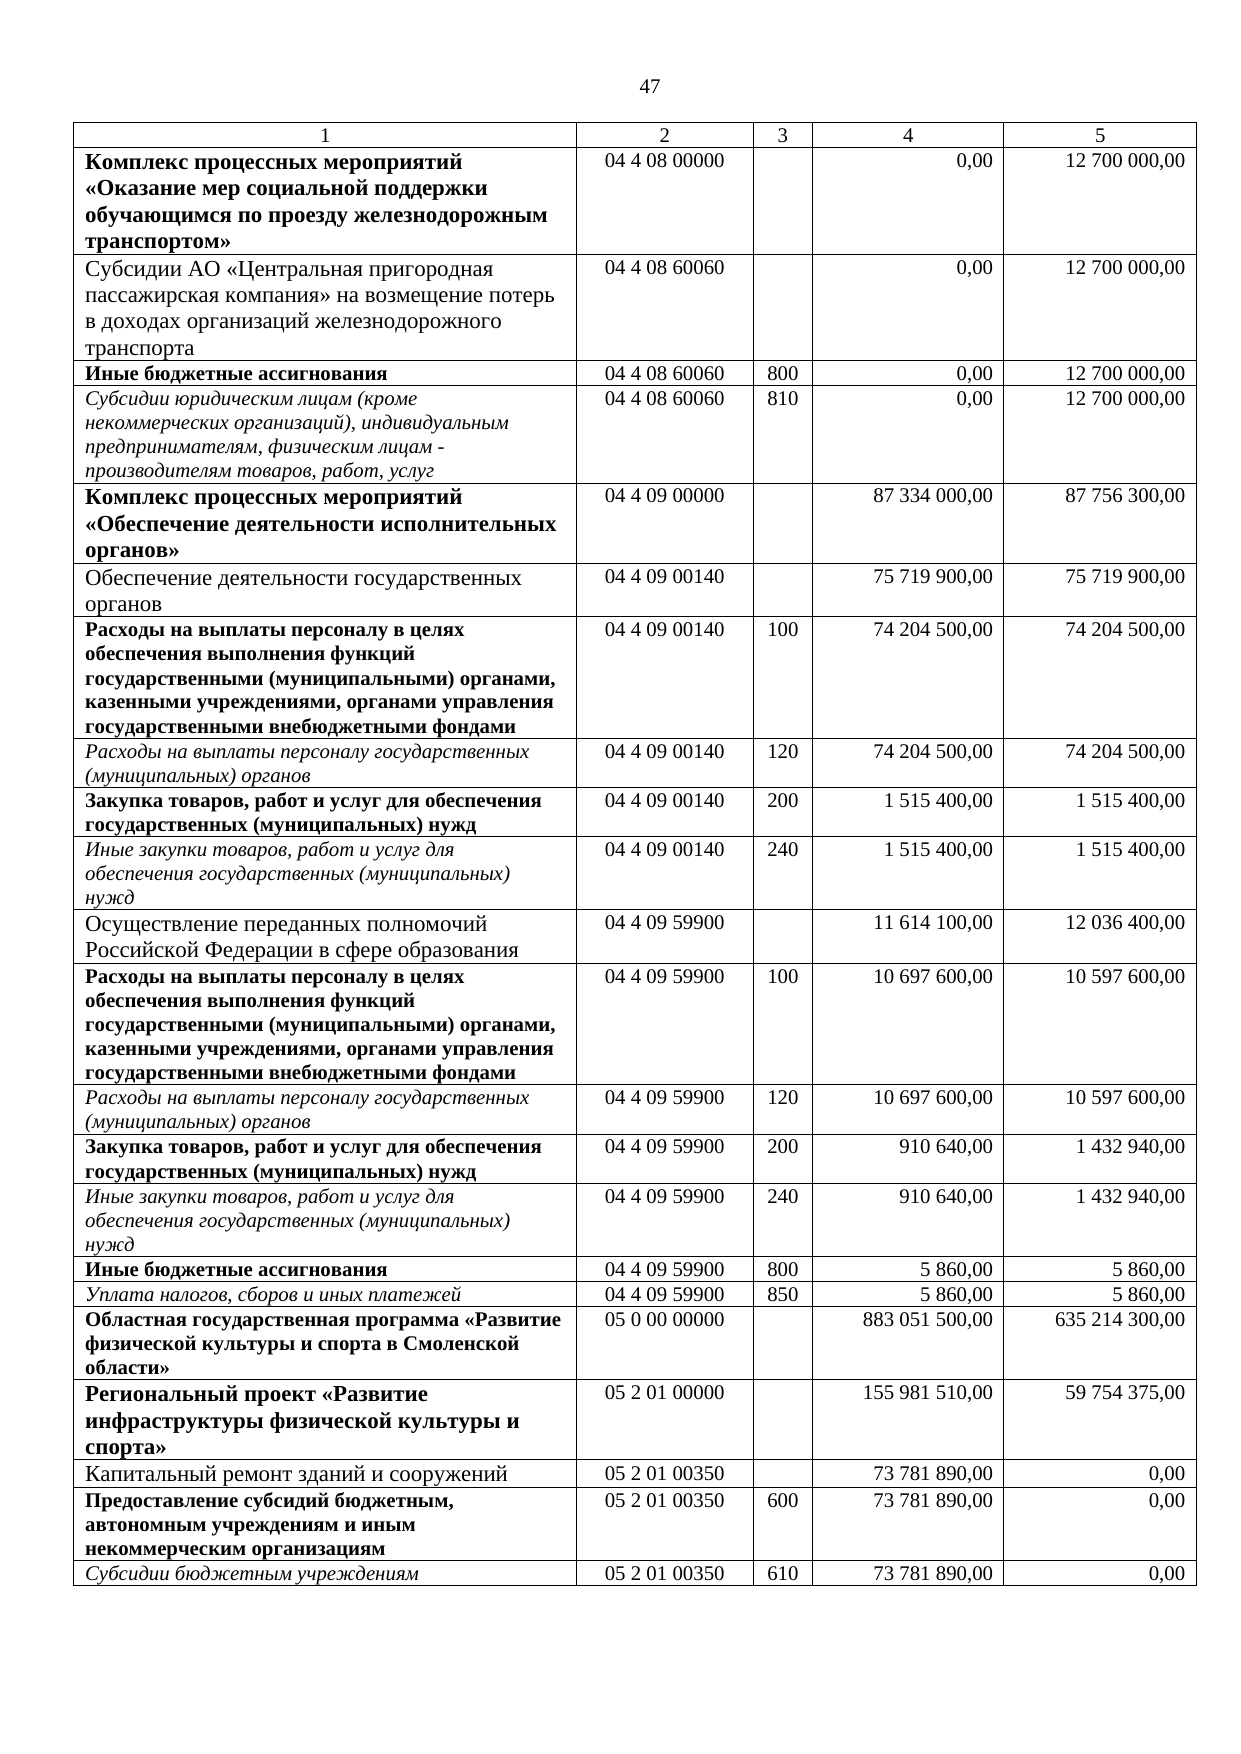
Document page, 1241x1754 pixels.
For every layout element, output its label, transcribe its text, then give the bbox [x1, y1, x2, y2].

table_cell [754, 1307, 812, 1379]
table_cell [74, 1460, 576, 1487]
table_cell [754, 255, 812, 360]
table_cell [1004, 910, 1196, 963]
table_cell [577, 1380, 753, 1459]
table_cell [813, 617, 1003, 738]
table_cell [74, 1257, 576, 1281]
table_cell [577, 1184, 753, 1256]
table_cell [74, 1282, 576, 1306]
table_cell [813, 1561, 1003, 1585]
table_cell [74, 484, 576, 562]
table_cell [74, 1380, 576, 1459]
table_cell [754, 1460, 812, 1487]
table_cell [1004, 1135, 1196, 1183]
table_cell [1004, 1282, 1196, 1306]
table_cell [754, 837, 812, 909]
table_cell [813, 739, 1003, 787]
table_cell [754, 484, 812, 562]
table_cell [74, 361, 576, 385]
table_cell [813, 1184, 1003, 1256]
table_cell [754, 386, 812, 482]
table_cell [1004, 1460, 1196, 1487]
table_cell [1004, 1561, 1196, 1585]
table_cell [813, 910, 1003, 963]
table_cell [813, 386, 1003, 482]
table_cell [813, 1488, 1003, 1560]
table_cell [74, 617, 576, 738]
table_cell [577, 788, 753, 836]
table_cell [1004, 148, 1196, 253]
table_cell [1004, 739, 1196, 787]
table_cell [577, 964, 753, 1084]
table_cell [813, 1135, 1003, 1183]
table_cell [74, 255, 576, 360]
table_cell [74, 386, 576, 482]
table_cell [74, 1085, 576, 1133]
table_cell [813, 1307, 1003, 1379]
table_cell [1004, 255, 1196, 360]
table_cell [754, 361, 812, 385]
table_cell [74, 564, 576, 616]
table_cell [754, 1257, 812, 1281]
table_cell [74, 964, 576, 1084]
table_header 5 [1004, 123, 1196, 147]
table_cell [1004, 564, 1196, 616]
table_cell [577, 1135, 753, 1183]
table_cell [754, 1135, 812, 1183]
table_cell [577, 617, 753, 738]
table_header 2 [577, 123, 753, 147]
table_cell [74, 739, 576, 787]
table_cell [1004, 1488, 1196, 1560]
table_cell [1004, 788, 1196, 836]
table_header 1 [74, 123, 576, 147]
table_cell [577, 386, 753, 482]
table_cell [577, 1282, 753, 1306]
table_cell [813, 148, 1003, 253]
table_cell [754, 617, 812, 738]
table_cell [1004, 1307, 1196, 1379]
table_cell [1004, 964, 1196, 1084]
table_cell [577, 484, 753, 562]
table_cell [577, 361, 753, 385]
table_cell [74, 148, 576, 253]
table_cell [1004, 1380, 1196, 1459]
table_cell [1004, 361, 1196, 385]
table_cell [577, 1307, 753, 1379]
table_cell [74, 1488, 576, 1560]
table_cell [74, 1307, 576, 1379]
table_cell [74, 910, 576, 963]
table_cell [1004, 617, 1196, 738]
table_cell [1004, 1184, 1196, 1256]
table_header 3 [754, 123, 812, 147]
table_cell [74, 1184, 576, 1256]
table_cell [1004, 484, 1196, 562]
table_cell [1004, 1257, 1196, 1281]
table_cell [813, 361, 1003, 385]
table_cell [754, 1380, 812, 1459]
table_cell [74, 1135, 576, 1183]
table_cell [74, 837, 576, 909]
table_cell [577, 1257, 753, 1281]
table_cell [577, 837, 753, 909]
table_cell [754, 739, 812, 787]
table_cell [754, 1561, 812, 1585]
table_header 4 [813, 123, 1003, 147]
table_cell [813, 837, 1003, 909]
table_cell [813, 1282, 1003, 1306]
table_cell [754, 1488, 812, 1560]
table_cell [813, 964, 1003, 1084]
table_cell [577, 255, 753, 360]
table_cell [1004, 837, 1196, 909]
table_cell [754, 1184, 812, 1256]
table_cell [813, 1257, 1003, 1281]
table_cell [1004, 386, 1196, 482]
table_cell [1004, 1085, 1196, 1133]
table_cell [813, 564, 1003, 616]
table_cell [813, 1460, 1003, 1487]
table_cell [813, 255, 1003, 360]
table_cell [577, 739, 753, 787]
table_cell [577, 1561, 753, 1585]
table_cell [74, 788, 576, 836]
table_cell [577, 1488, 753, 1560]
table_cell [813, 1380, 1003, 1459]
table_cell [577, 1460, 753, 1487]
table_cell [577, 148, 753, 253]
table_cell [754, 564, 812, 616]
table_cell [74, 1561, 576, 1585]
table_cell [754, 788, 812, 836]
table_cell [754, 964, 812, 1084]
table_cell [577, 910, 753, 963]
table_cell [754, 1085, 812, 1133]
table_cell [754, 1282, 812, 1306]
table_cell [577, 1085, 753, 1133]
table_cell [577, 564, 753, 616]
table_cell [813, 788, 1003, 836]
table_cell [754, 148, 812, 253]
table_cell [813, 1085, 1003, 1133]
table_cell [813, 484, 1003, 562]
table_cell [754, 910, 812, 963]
